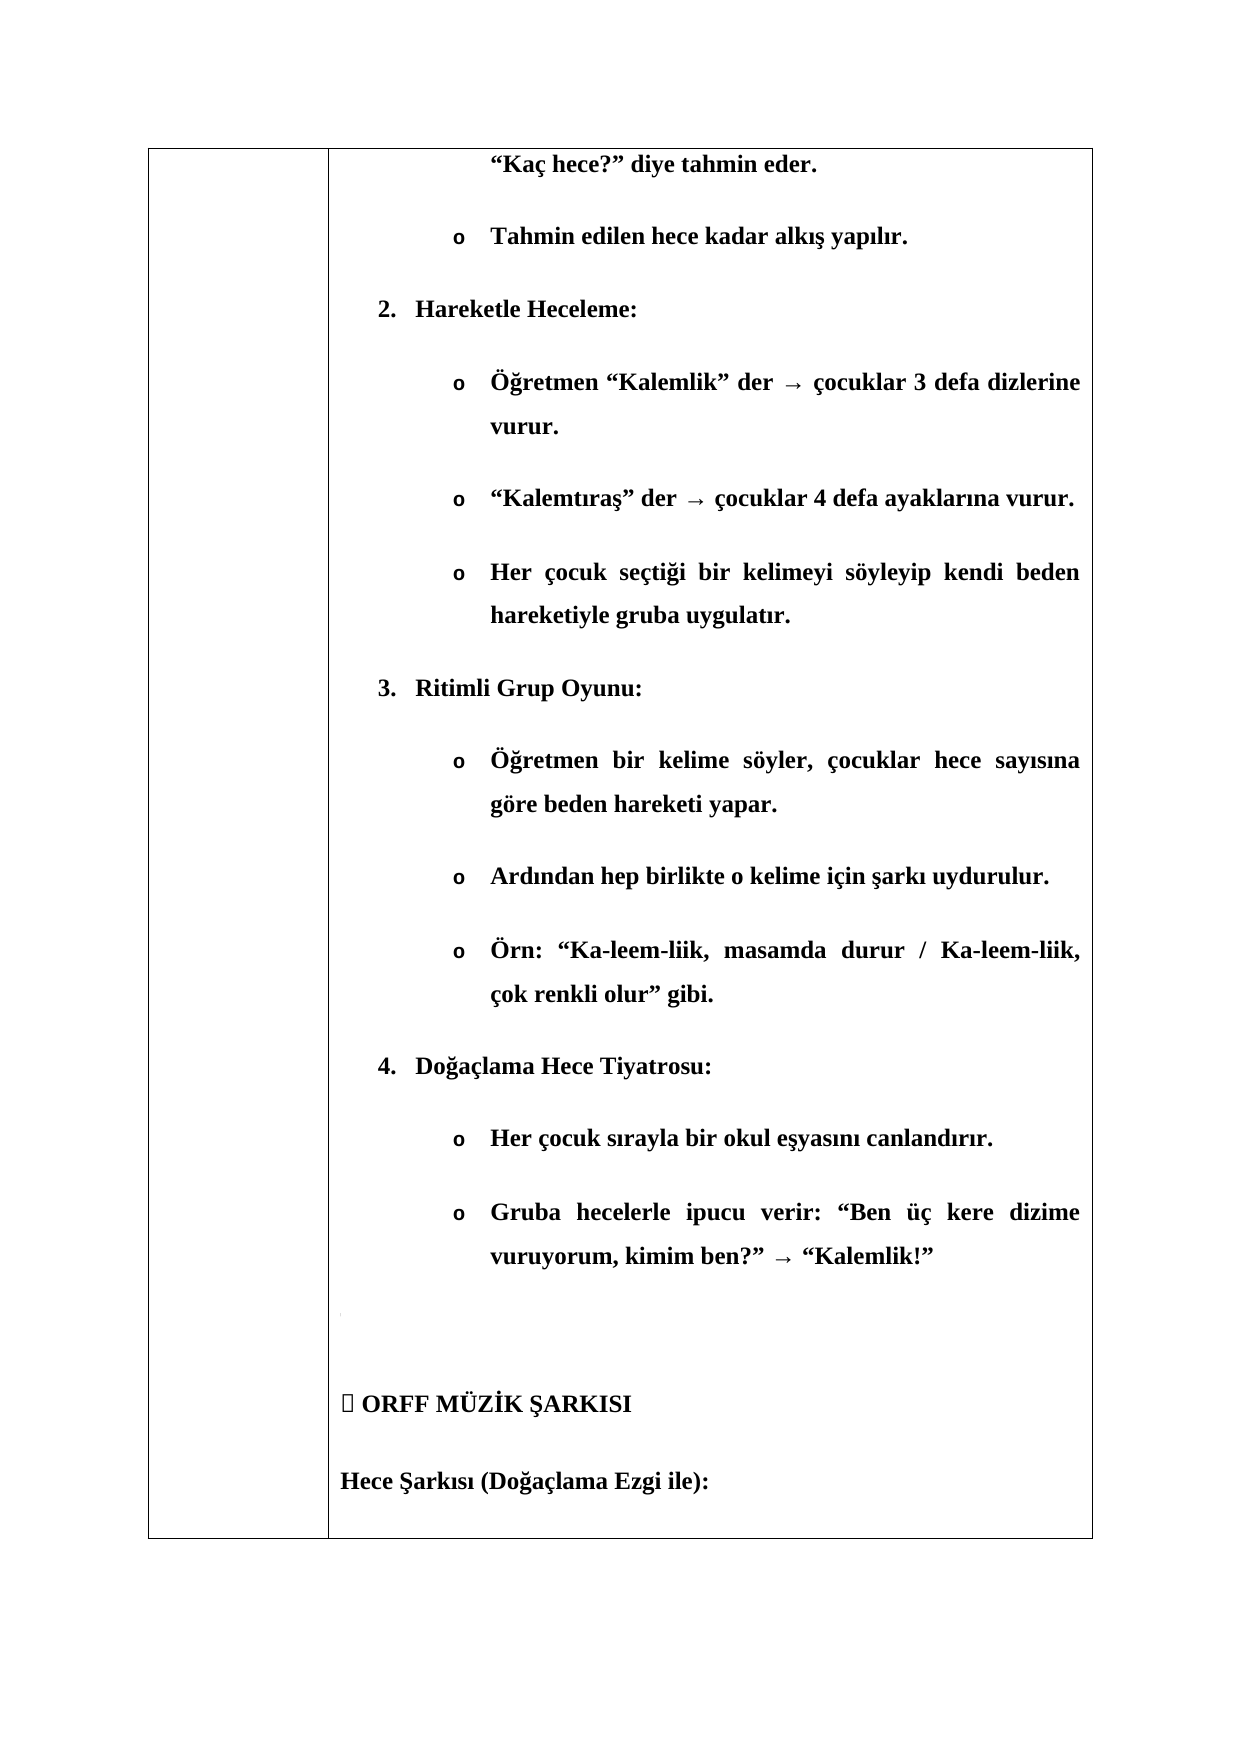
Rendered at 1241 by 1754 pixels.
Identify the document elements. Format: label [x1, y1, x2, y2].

table_cell [149, 149, 328, 1538]
table_cell [329, 149, 1092, 1538]
